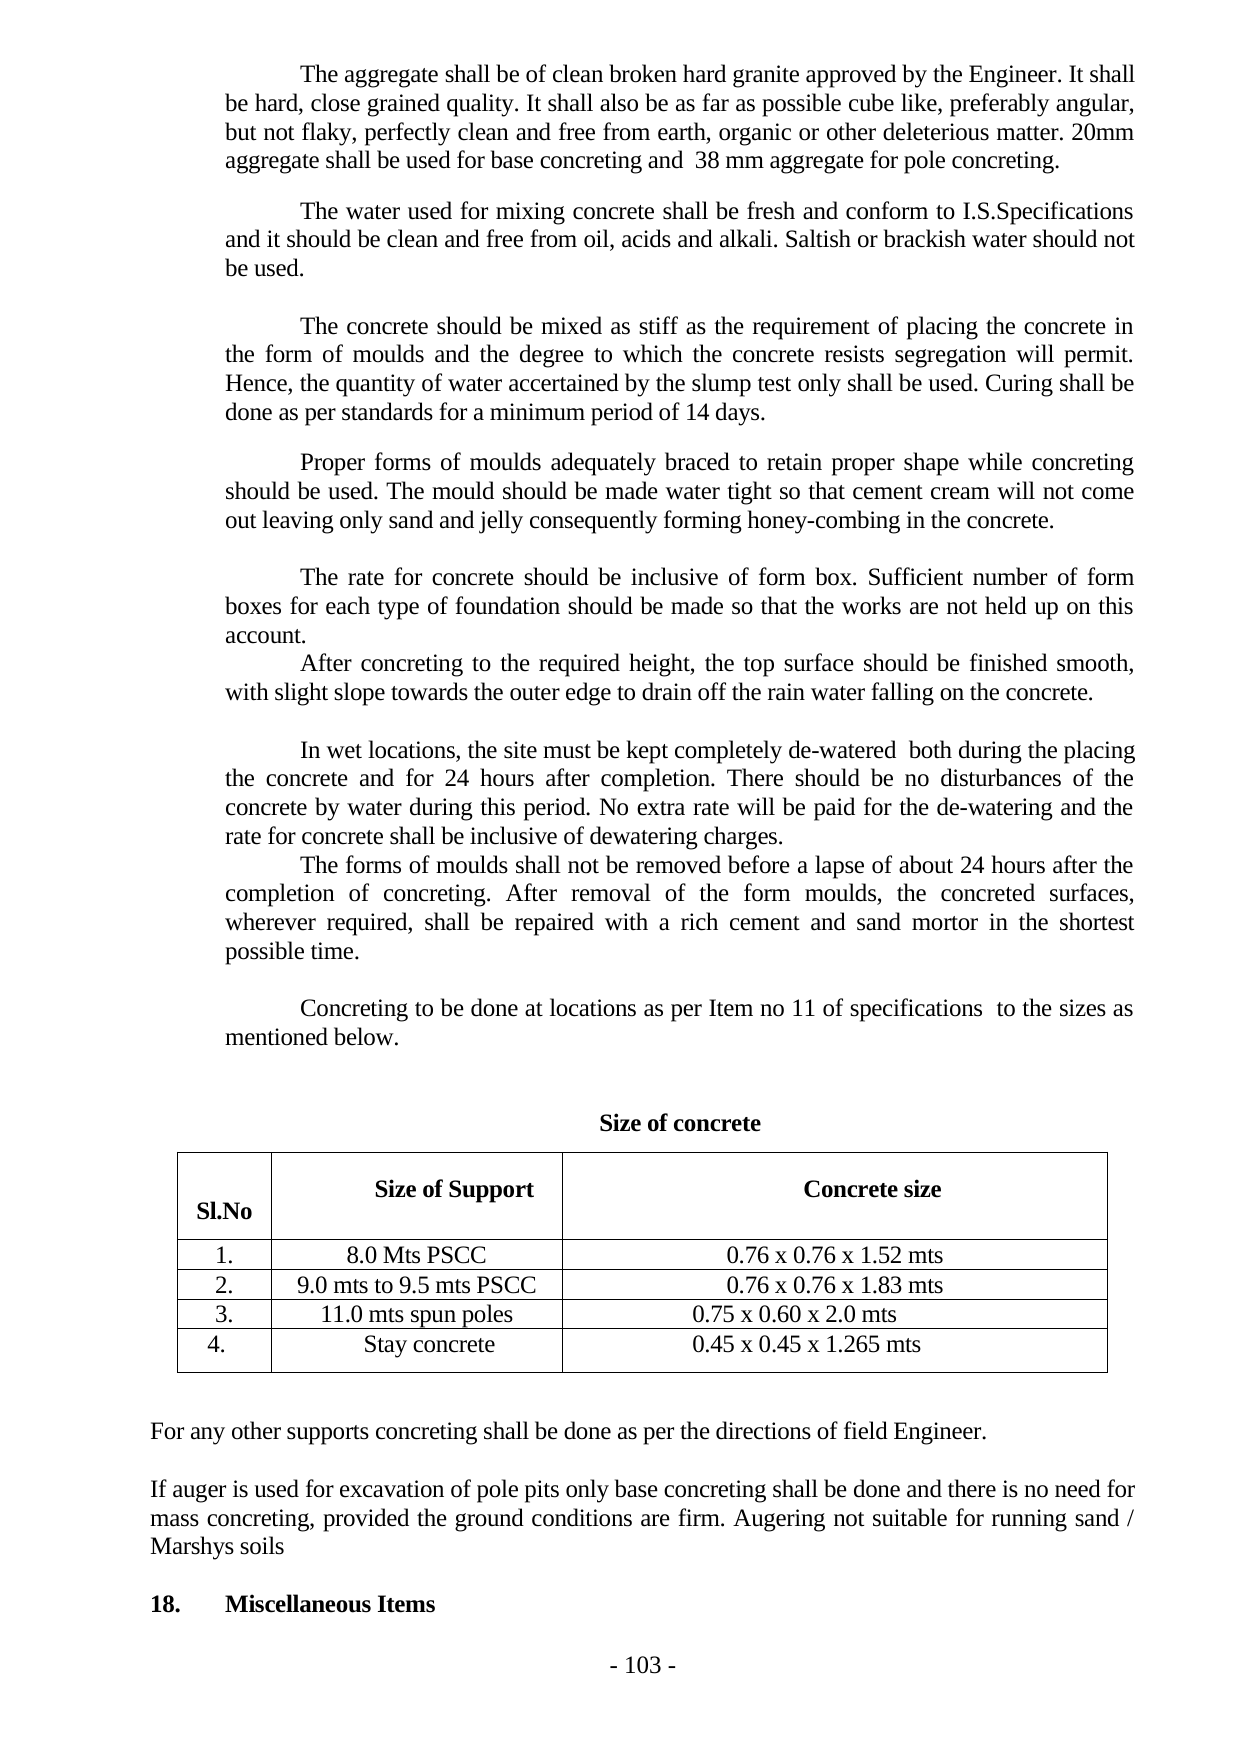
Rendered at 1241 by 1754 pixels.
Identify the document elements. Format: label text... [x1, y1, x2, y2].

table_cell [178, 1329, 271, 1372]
list The aggregate shall be of clean broken hard granite approved by the Engineer. It shall be hard, close grained quality. It shall also be as far as possible cube like, preferably angular, but not flaky, perfectly clean and free from earth, organic or other deleterious matter. 20mm aggregate shall be used for base concreting and 38 mm aggregate for pole concreting. [150, 59, 1135, 174]
list The water used for mixing concrete shall be fresh and conform to I.S.Specifications and it should be clean and free from oil, acids and alkali. Saltish or brackish water should not be used. [150, 196, 1135, 282]
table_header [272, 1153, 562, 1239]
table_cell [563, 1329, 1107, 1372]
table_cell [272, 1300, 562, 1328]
list Proper forms of moulds adequately braced to retain proper shape while concreting should be used. The mould should be made water tight so that cement cream will not come out leaving only sand and jelly consequently forming honey-combing in the concrete. [150, 447, 1135, 533]
list The rate for concrete should be inclusive of form box. Sufficient number of form boxes for each type of foundation should be made so that the works are not held up on this account. [150, 562, 1135, 648]
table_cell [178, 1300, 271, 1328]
text Size of concrete [150, 1108, 1135, 1137]
list The concrete should be mixed as stiff as the requirement of placing the concrete in the form of moulds and the degree to which the concrete resists segregation will permit. Hence, the quantity of water accertained by the slump test only shall be used. Curing shall be done as per standards for a minimum period of 14 days. [150, 311, 1135, 426]
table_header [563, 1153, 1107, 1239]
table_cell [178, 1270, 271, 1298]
text 18. Miscellaneous Items [150, 1589, 1135, 1618]
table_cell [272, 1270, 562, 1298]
text For any other supports concreting shall be done as per the directions of field Engineer. [150, 1416, 1135, 1445]
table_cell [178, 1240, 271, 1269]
list If auger is used for excavation of pole pits only base concreting shall be done and there is no need for mass concreting, provided the ground conditions are firm. Augering not suitable for running sand / Marshys soils [75, 1474, 1135, 1560]
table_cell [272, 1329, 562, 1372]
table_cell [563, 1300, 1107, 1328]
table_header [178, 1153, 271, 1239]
list After concreting to the required height, the top surface should be finished smooth, with slight slope towards the outer edge to drain off the rain water falling on the concrete. [150, 648, 1135, 706]
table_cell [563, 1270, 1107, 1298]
list The forms of moulds shall not be removed before a lapse of about 24 hours after the completion of concreting. After removal of the form moulds, the concreted surfaces, wherever required, shall be repaired with a rich cement and sand mortor in the shortest possible time. [150, 850, 1135, 965]
list In wet locations, the site must be kept completely de-watered both during the placing the concrete and for 24 hours after completion. There should be no disturbances of the concrete by water during this period. No extra rate will be paid for the de-watering and the rate for concrete shall be inclusive of dewatering charges. [150, 735, 1135, 850]
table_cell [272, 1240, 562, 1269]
list Concreting to be done at locations as per Item no 11 of specifications to the sizes as mentioned below. [150, 993, 1135, 1051]
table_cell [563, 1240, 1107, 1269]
